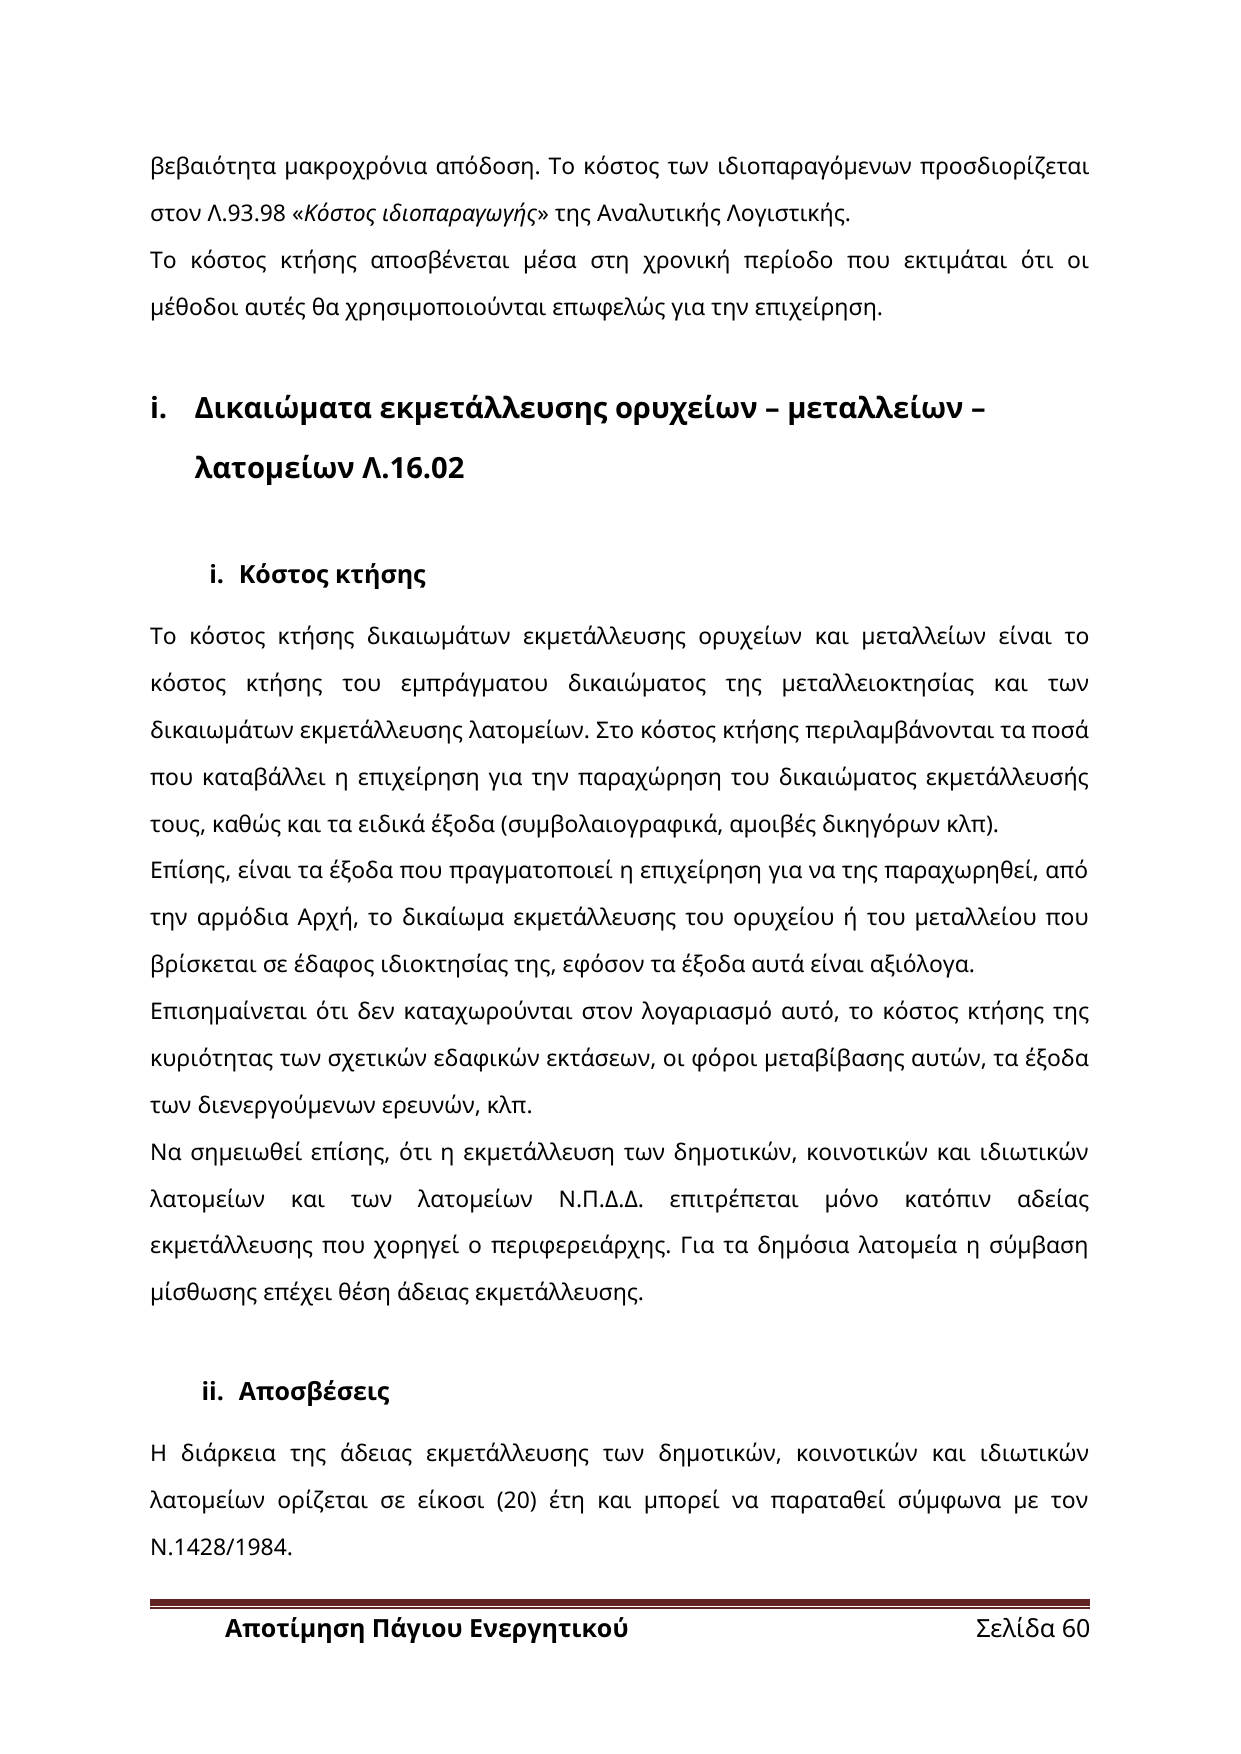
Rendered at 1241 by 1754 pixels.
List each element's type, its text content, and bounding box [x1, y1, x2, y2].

text Το κόστος κτήσης δικαιωμάτων εκμετάλλευσης ορυχείων και μεταλλείων είναι το κόστος κτήσης του εμπράγματου δικαιώματος της μεταλλειοκτησίας και των δικαιωμάτων εκμετάλλευσης λατομείων. Στο κόστος κτήσης περιλαμβάνονται τα ποσά που καταβάλλει η επιχείρηση για την παραχώρηση του δικαιώματος εκμετάλλευσής τους, καθώς και τα ειδικά έξοδα (συμβολαιογραφικά, αμοιβές δικηγόρων κλπ). [150, 620, 1090, 839]
subtitle Δικαιώματα εκμετάλλευσης ορυχείων – μεταλλείων – λατομείων Λ.16.02 [150, 387, 1090, 487]
text Το κόστος κτήσης αποσβένεται μέσα στη χρονική περίοδο που εκτιμάται ότι οι μέθοδοι αυτές θα χρησιμοποιούνται επωφελώς για την επιχείρηση. [150, 244, 1090, 322]
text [150, 150, 1090, 228]
text Η διάρκεια της άδειας εκμετάλλευσης των δημοτικών, κοινοτικών και ιδιωτικών λατομείων ορίζεται σε είκοσι (20) έτη και μπορεί να παραταθεί σύμφωνα με τον Ν.1428/1984. [150, 1437, 1090, 1562]
text Επίσης, είναι τα έξοδα που πραγματοποιεί η επιχείρηση για να της παραχωρηθεί, από την αρμόδια Αρχή, το δικαίωμα εκμετάλλευσης του ορυχείου ή του μεταλλείου που βρίσκεται σε έδαφος ιδιοκτησίας της, εφόσον τα έξοδα αυτά είναι αξιόλογα. [150, 854, 1090, 979]
text Επισημαίνεται ότι δεν καταχωρούνται στον λογαριασμό αυτό, το κόστος κτήσης της κυριότητας των σχετικών εδαφικών εκτάσεων, οι φόροι μεταβίβασης αυτών, τα έξοδα των διενεργούμενων ερευνών, κλπ. [150, 995, 1090, 1120]
subtitle Αποσβέσεις [224, 1373, 1090, 1407]
text Να σημειωθεί επίσης, ότι η εκμετάλλευση των δημοτικών, κοινοτικών και ιδιωτικών λατομείων και των λατομείων Ν.Π.Δ.Δ. επιτρέπεται μόνο κατόπιν αδείας εκμετάλλευσης που χορηγεί ο περιφερειάρχης. Για τα δημόσια λατομεία η σύμβαση μίσθωσης επέχει θέση άδειας εκμετάλλευσης. [150, 1136, 1090, 1307]
subtitle Κόστος κτήσης [224, 556, 1090, 591]
